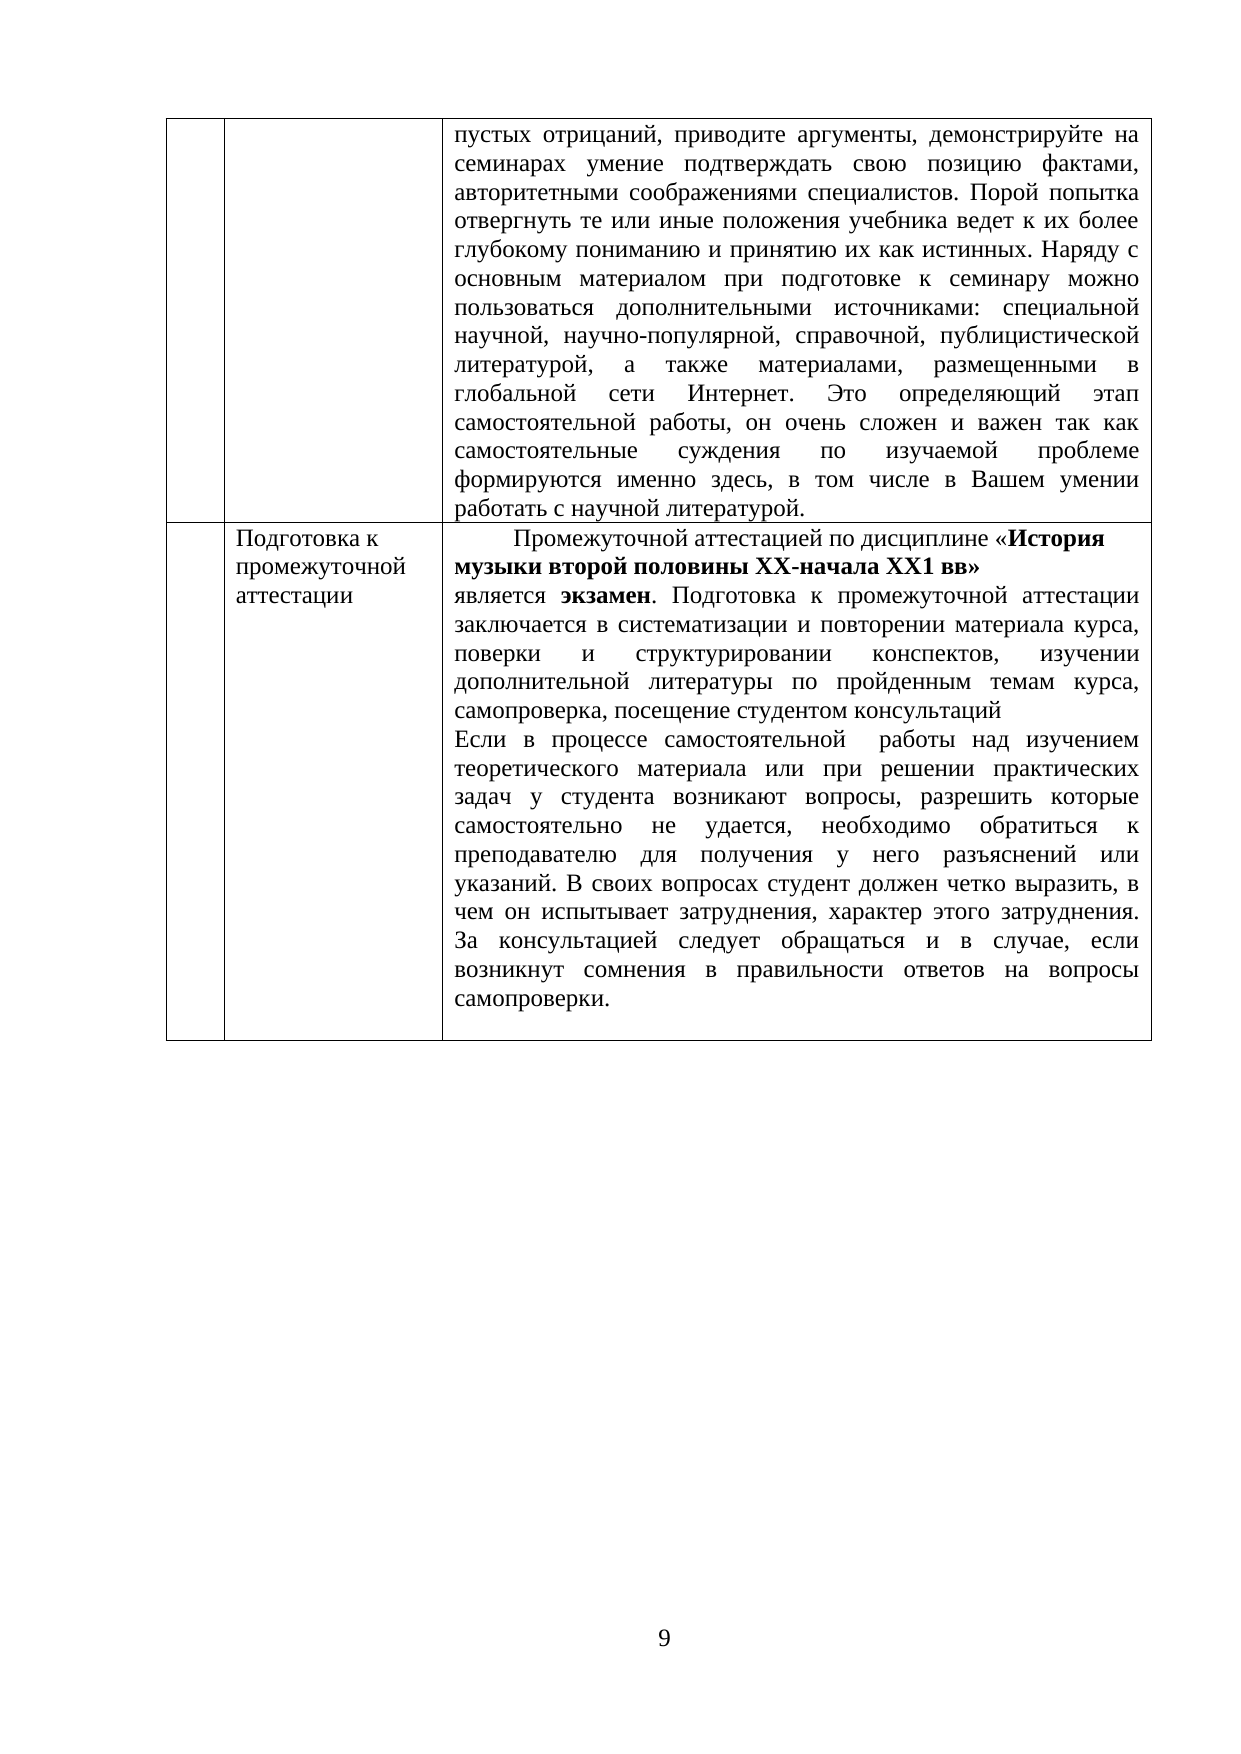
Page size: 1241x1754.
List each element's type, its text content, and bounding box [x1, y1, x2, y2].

table_cell Промежуточной аттестацией по дисциплине «История музыки второй половины ХХ-начала ХХ1 вв» является экзамен. Подготовка к промежуточной аттестации заключается в систематизации и повторении материала курса, поверки и структурировании конспектов, изучении дополнительной литературы по пройденным темам курса, самопроверка, посещение студентом консультаций Если в процессе самостоятельной работы над изучением теоретического материала или при решении практических задач у студента возникают вопросы, разрешить которые самостоятельно не удается, необходимо обратиться к преподавателю для получения у него разъяснений или указаний. В своих вопросах студент должен четко выразить, в чем он испытывает затруднения, характер этого затруднения. За консультацией следует обращаться и в случае, если возникнут сомнения в правильности ответов на вопросы самопроверки. [443, 523, 1151, 1040]
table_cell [443, 119, 1151, 522]
table_cell 3. [167, 119, 224, 522]
table_cell Подготовка к промежуточной аттестации [225, 523, 442, 1040]
table_cell [167, 523, 224, 1040]
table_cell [225, 119, 442, 522]
